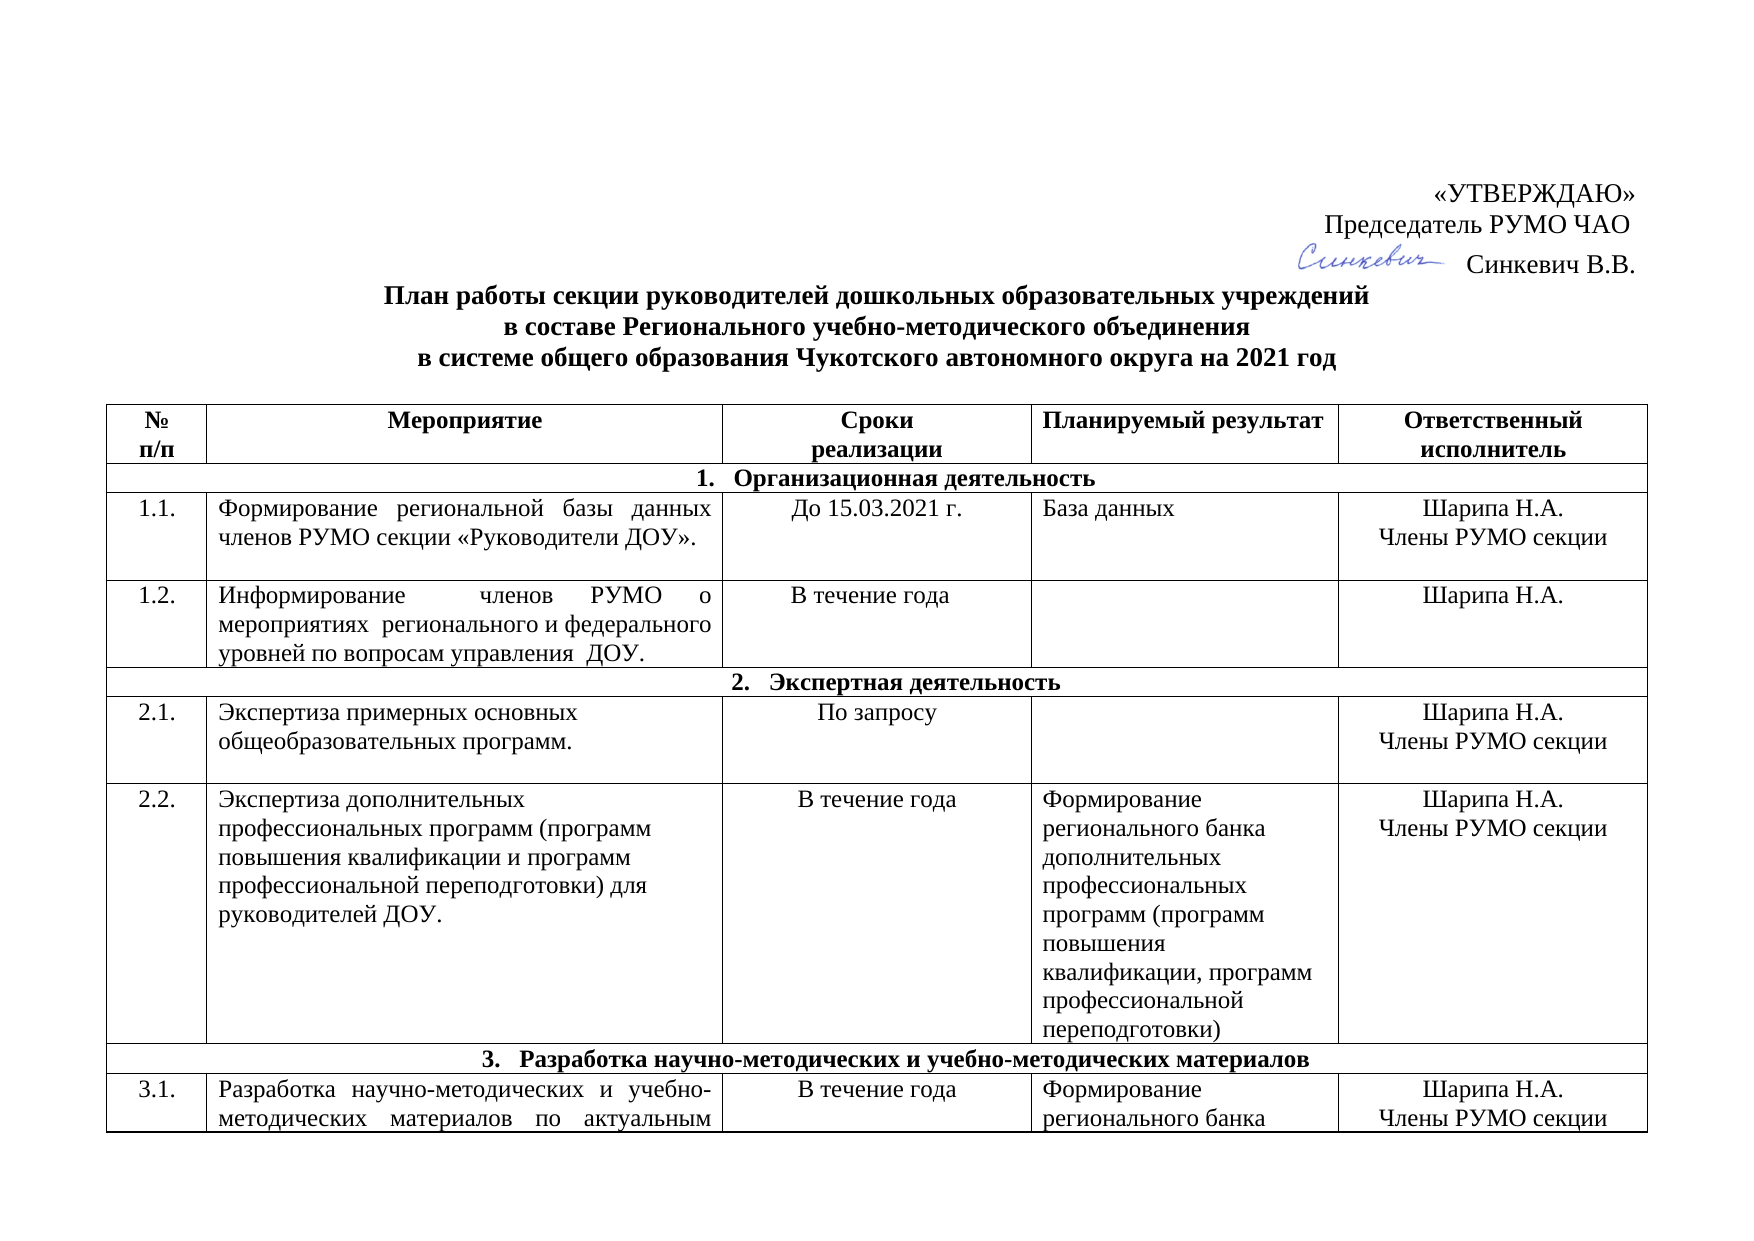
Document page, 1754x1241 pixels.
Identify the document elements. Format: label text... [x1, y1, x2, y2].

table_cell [1339, 1074, 1647, 1131]
text в системе общего образования Чукотского автономного округа на 2021 год [118, 342, 1636, 373]
table_cell Экспертиза примерных основных общеобразовательных программ. [207, 697, 722, 783]
picture [1294, 239, 1447, 274]
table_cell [207, 1074, 722, 1131]
table_cell Экспертиза дополнительных профессиональных программ (программ повышения квалификации и программ профессиональной переподготовки) для руководителей ДОУ. [207, 784, 722, 1043]
table_cell Экспертная деятельность [107, 668, 1647, 696]
table_cell 2.2. [107, 784, 206, 1043]
table_cell Шарипа Н.А. Члены РУМО секции [1339, 697, 1647, 783]
text в составе Регионального учебно-методического объединения [118, 310, 1636, 342]
table_header Мероприятие [207, 405, 722, 462]
table_cell Информирование членов РУМО о мероприятиях регионального и федерального уровней по вопросам управления ДОУ. [207, 581, 722, 667]
table_cell В течение года [723, 784, 1031, 1043]
table_cell Шарипа Н.А. [1339, 581, 1647, 667]
table_cell До 15.03.2021 г. [723, 493, 1031, 579]
table_header № п/п [107, 405, 206, 462]
table_cell 2.1. [107, 697, 206, 783]
table_header Планируемый результат [1032, 405, 1338, 462]
table_cell 1.1. [107, 493, 206, 579]
table_cell Шарипа Н.А. Члены РУМО секции [1339, 493, 1647, 579]
table_cell 1.2. [107, 581, 206, 667]
table_cell В течение года [723, 581, 1031, 667]
table_cell [1032, 697, 1338, 783]
text «УТВЕРЖДАЮ» [118, 177, 1636, 208]
table_cell Организационная деятельность [107, 464, 1647, 492]
table_cell По запросу [723, 697, 1031, 783]
table_cell Разработка научно-методических и учебно-методических материалов [107, 1044, 1647, 1073]
text Синкевич В.В. [118, 239, 1636, 279]
table_header Сроки реализации [723, 405, 1031, 462]
table_cell Формирование региональной базы данных членов РУМО секции «Руководители ДОУ». [207, 493, 722, 579]
table_cell Формирование регионального банка дополнительных профессиональных программ (программ повышения квалификации, программ профессиональной переподготовки) [1032, 784, 1338, 1043]
table_cell В течение года [723, 1074, 1031, 1131]
table_cell [1032, 581, 1338, 667]
table_cell База данных [1032, 493, 1338, 579]
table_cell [1032, 1074, 1338, 1131]
table_header Ответственный исполнитель [1339, 405, 1647, 462]
table_cell 3.1. [107, 1074, 206, 1131]
text Председатель РУМО ЧАО [118, 208, 1636, 239]
text План работы секции руководителей дошкольных образовательных учреждений [118, 279, 1636, 310]
table_cell Шарипа Н.А. Члены РУМО секции [1339, 784, 1647, 1043]
